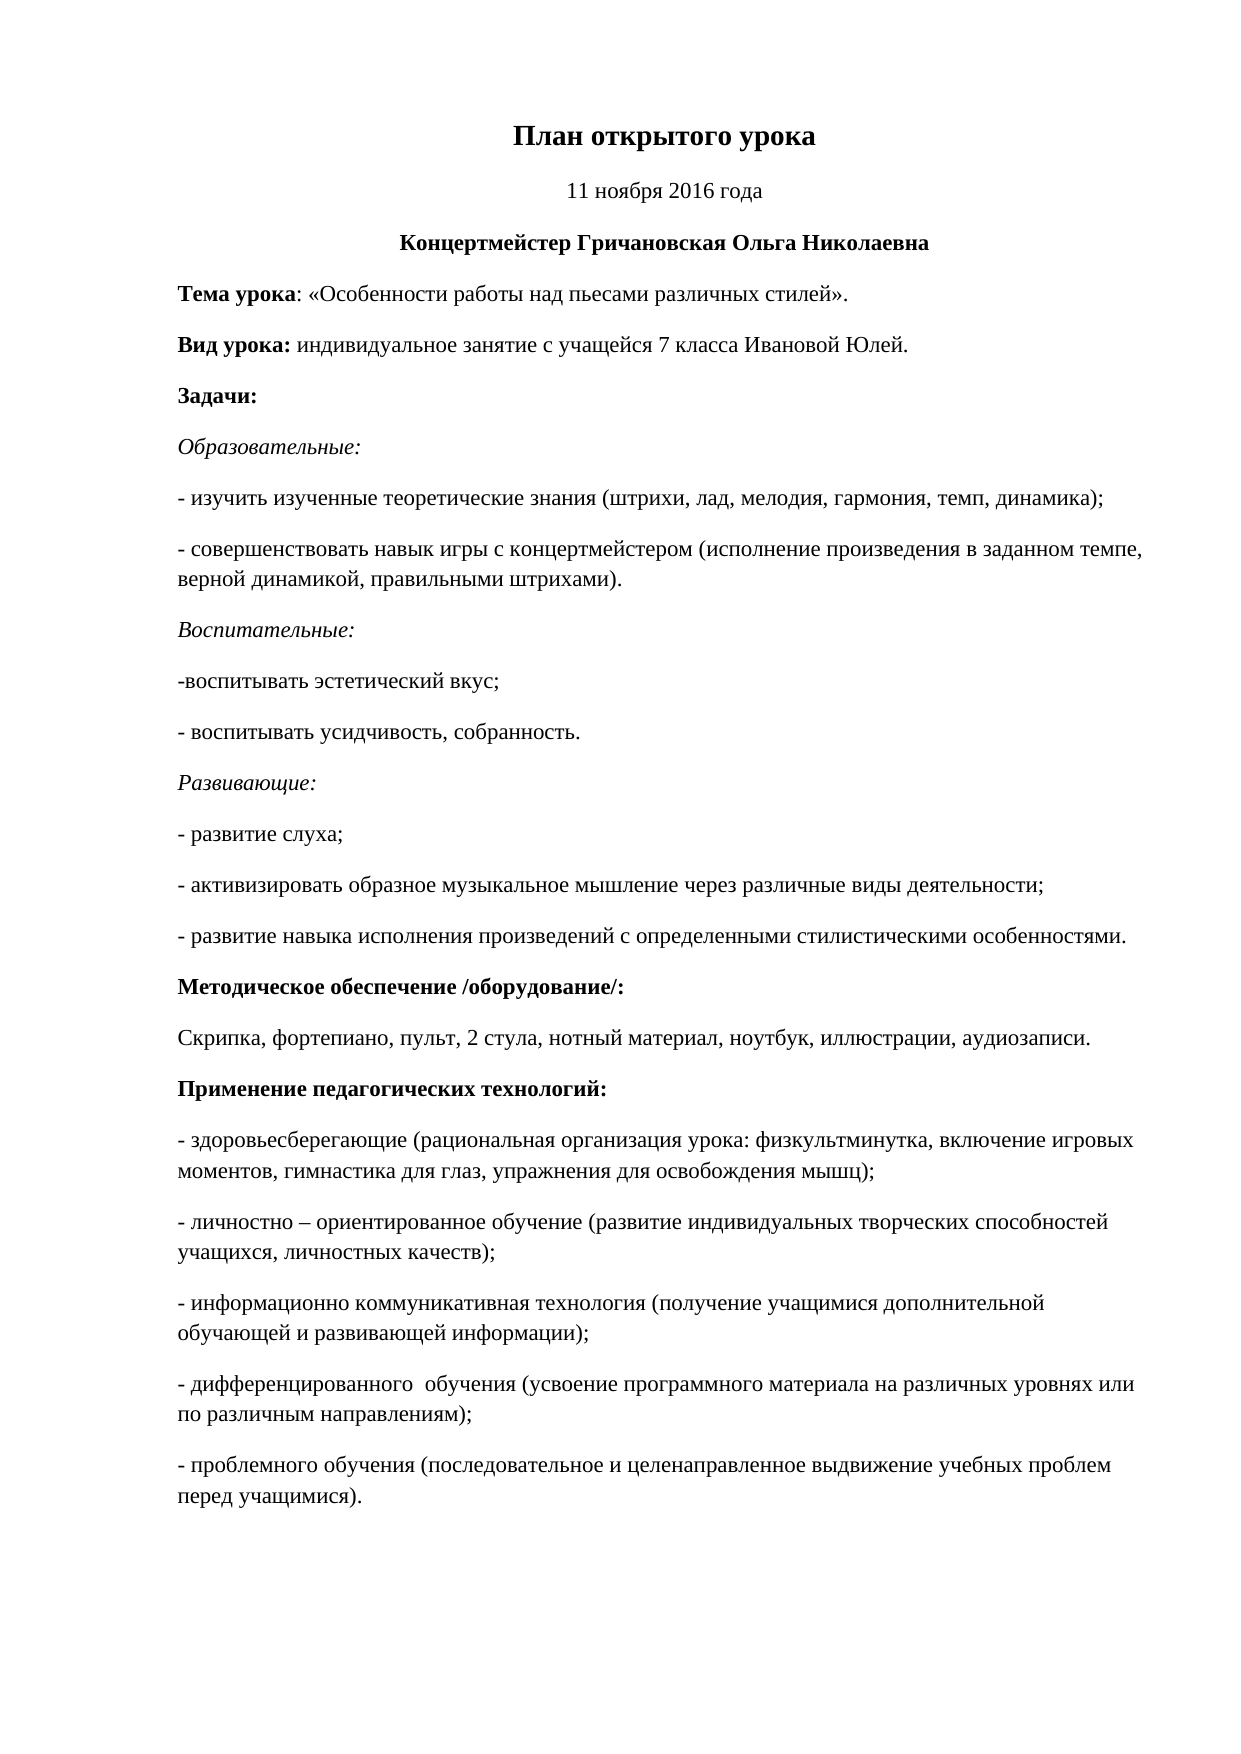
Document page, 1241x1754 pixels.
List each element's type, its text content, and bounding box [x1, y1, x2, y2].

text План открытого урока [177, 118, 1152, 152]
text - развитие навыка исполнения произведений с определенными стилистическими особенностями. [177, 922, 1152, 949]
text - здоровьесберегающие (рациональная организация урока: физкультминутка, включение игровых моментов, гимнастика для глаз, упражнения для освобождения мышц); [177, 1126, 1152, 1183]
text - совершенствовать навык игры с концертмейстером (исполнение произведения в заданном темпе, верной динамикой, правильными штрихами). [177, 535, 1152, 591]
text - информационно коммуникативная технология (получение учащимися дополнительной обучающей и развивающей информации); [177, 1289, 1152, 1346]
text -воспитывать эстетический вкус; [177, 667, 1152, 693]
text Развивающие: [177, 769, 1152, 796]
text Задачи: [177, 382, 1152, 408]
text Скрипка, фортепиано, пульт, 2 стула, нотный материал, ноутбук, иллюстрации, аудиозаписи. [177, 1024, 1152, 1051]
text - дифференцированного обучения (усвоение программного материала на различных уровнях или по различным направлениям); [177, 1370, 1152, 1427]
text Концертмейстер Гричановская Ольга Николаевна [177, 228, 1152, 255]
text Тема урока: «Особенности работы над пьесами различных стилей». [177, 279, 1152, 306]
text - проблемного обучения (последовательное и целенаправленное выдвижение учебных проблем перед учащимися). [177, 1451, 1152, 1508]
text - воспитывать усидчивость, собранность. [177, 718, 1152, 744]
text - активизировать образное музыкальное мышление через различные виды деятельности; [177, 871, 1152, 898]
text Применение педагогических технологий: [177, 1075, 1152, 1102]
text Вид урока: индивидуальное занятие с учащейся 7 класса Ивановой Юлей. [177, 331, 1152, 357]
text Воспитательные: [177, 616, 1152, 642]
text - личностно – ориентированное обучение (развитие индивидуальных творческих способностей учащихся, личностных качеств); [177, 1208, 1152, 1264]
text - развитие слуха; [177, 820, 1152, 847]
text Образовательные: [177, 433, 1152, 459]
text 11 ноября 2016 года [177, 177, 1152, 204]
text - изучить изученные теоретические знания (штрихи, лад, мелодия, гармония, темп, динамика); [177, 484, 1152, 510]
text Методическое обеспечение /оборудование/: [177, 973, 1152, 1000]
